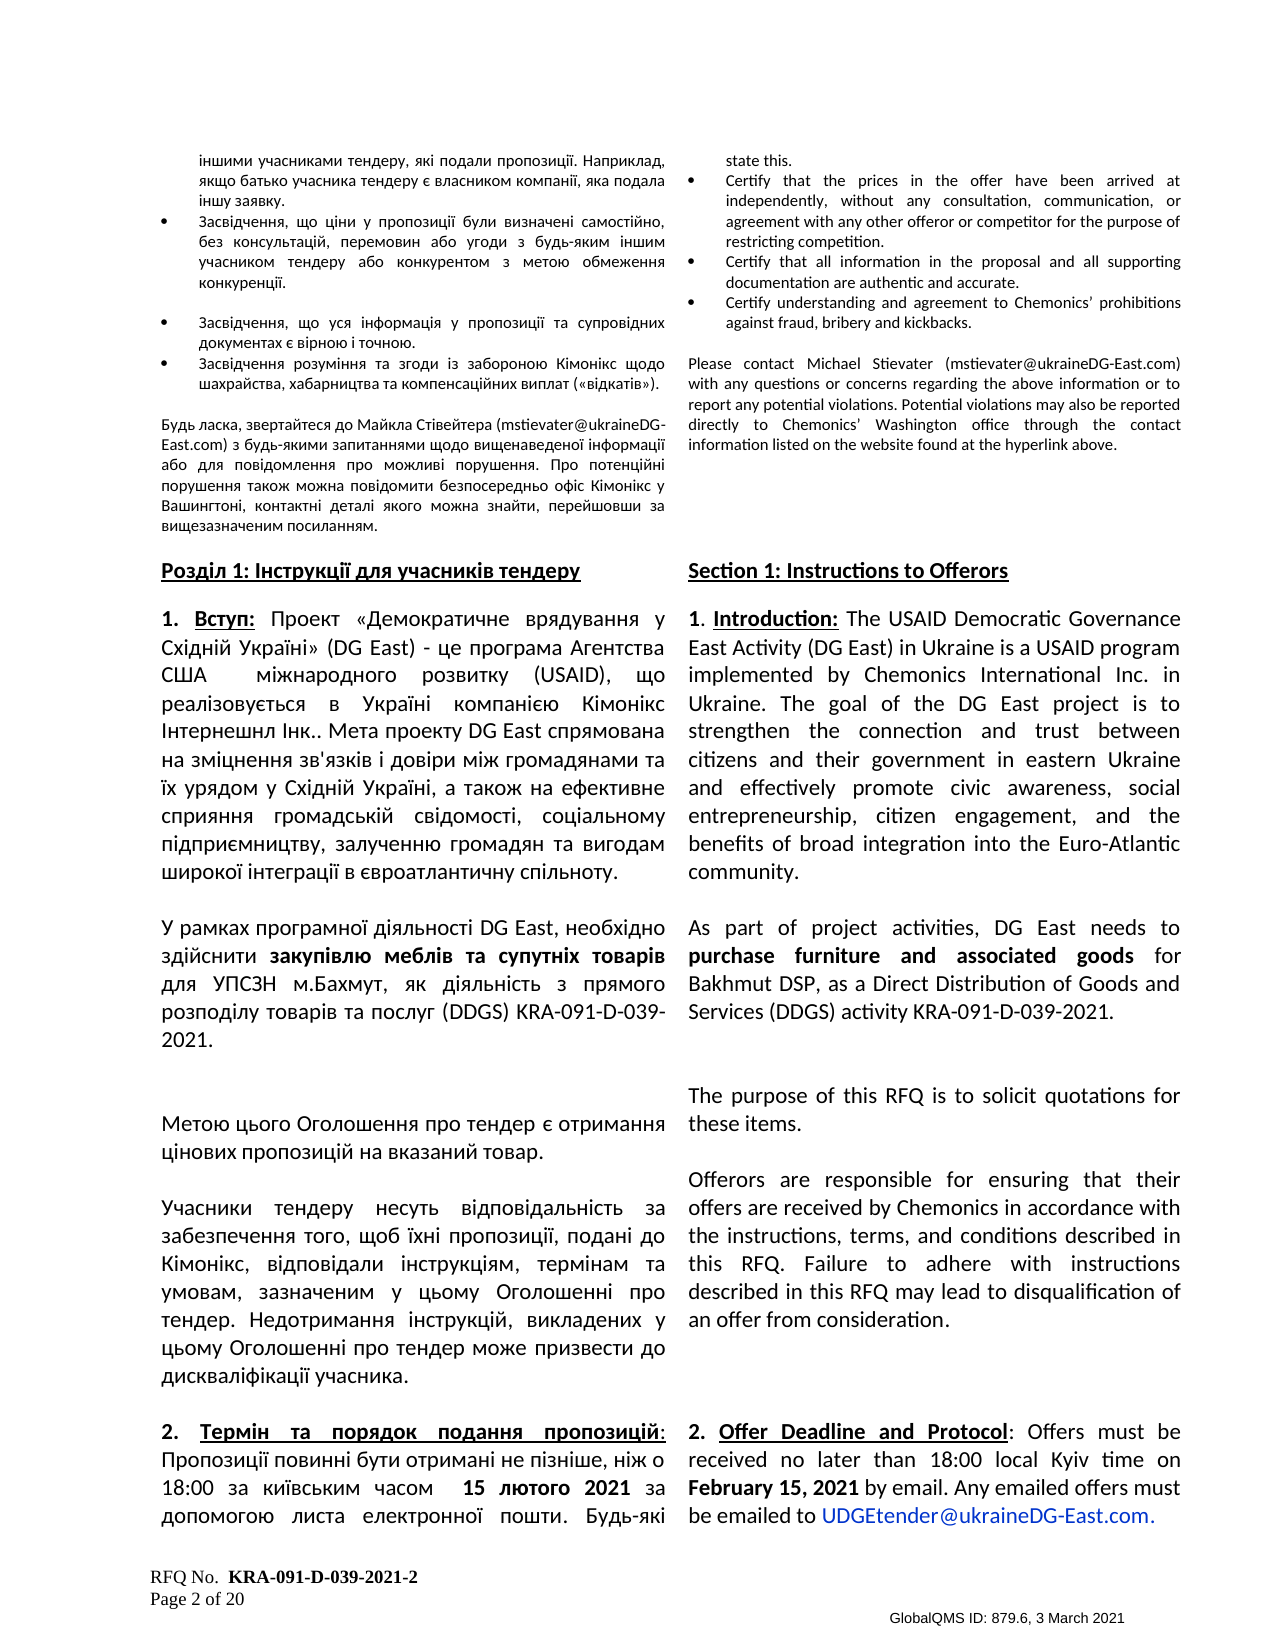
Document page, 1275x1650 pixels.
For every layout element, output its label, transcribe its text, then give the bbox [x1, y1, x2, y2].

table_cell Section 1: Instructions to Offerors [677, 556, 1192, 604]
table_cell Розділ 1: Інструкції для учасників тендеру [150, 556, 677, 604]
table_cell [677, 150, 1192, 556]
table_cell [150, 150, 677, 556]
table_cell 1. Вступ: Проект «Демократичне врядування у Східній Україні» (DG East) - це програма Агентства США міжнародного розвитку (USAID), що реалізовується в Україні компанією Кімонікс Інтернешнл Інк.. Мета проекту DG East спрямована на зміцнення зв'язків і довіри між громадянами та їх урядом у Східній Україні, а також на ефективне сприяння громадській свідомості, соціальному підприємництву, залученню громадян та вигодам широкої інтеграції в євроатлантичну спільноту. У рамках програмної діяльності DG East, необхідно здійснити закупівлю меблів та супутніх товарів для УПСЗН м.Бахмут, як діяльність з прямого розподілу товарів та послуг (DDGS) KRA-091-D-039-2021. Метою цього Оголошення про тендер є отримання цінових пропозицій на вказаний товар. Учасники тендеру несуть відповідальність за забезпечення того, щоб їхні пропозиції, подані до Кімонікс, відповідали інструкціям, термінам та умовам, зазначеним у цьому Оголошенні про тендер. Недотримання інструкцій, викладених у цьому Оголошенні про тендер може призвести до дискваліфікації учасника. [150, 605, 677, 1417]
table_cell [150, 1417, 677, 1529]
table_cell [677, 1417, 1192, 1529]
table_cell 1. Introduction: The USAID Democratic Governance East Activity (DG East) in Ukraine is a USAID program implemented by Chemonics International Inc. in Ukraine. The goal of the DG East project is to strengthen the connection and trust between citizens and their government in eastern Ukraine and effectively promote civic awareness, social entrepreneurship, citizen engagement, and the benefits of broad integration into the Euro-Atlantic community. As part of project activities, DG East needs to purchase furniture and associated goods for Bakhmut DSP, as a Direct Distribution of Goods and Services (DDGS) activity KRA-091-D-039-2021. The purpose of this RFQ is to solicit quotations for these items. Offerors are responsible for ensuring that their offers are received by Chemonics in accordance with the instructions, terms, and conditions described in this RFQ. Failure to adhere with instructions described in this RFQ may lead to disqualification of an offer from consideration. [677, 605, 1192, 1417]
